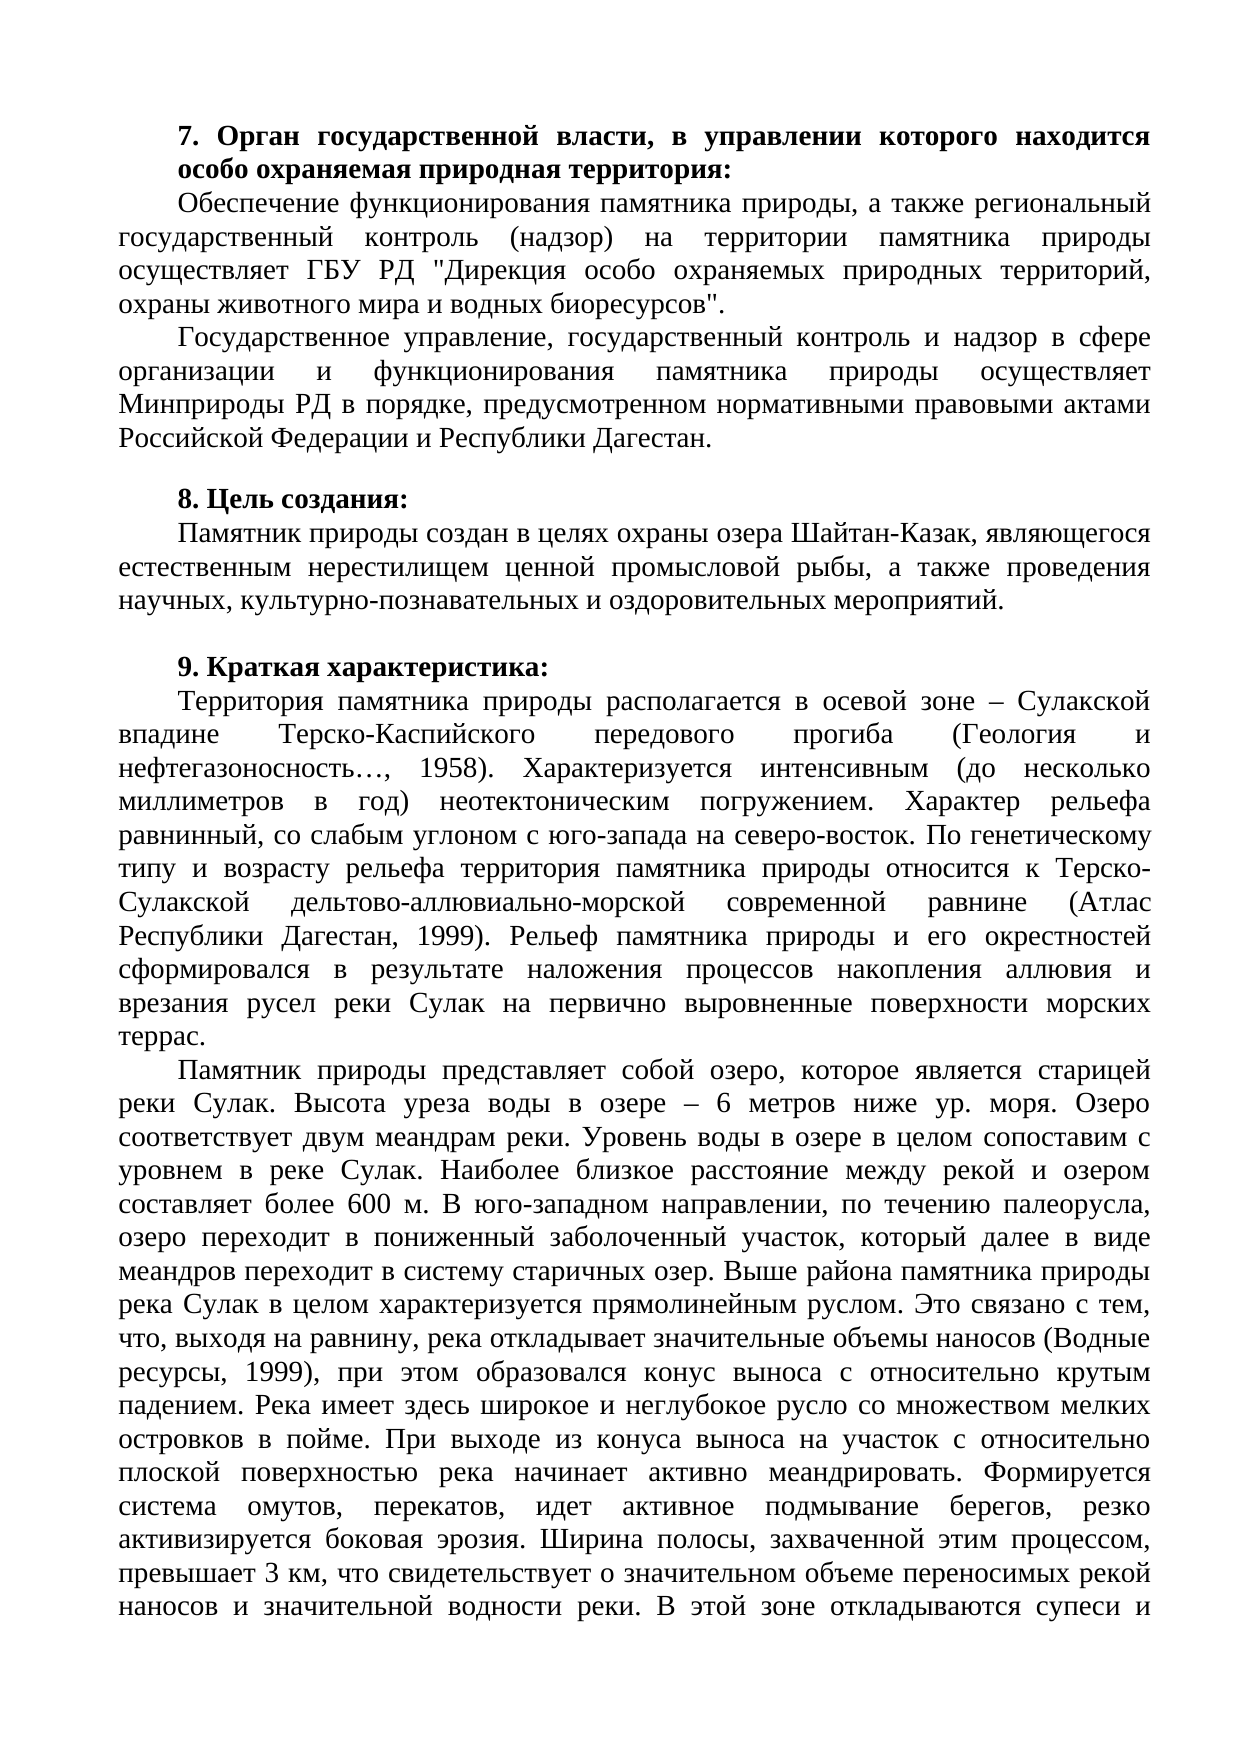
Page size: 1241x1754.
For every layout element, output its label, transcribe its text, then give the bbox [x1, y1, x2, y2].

text Обеспечение функционирования памятника природы, а также региональный государственный контроль (надзор) на территории памятника природы осуществляет ГБУ РД "Дирекция особо охраняемых природных территорий, охраны животного мира и водных биоресурсов". [118, 185, 1152, 319]
text 7. Орган государственной власти, в управлении которого находится особо охраняемая природная территория: [177, 118, 1152, 185]
text Памятник природы создан в целях охраны озера Шайтан-Казак, являющегося естественным нерестилищем ценной промысловой рыбы, а также проведения научных, культурно-познавательных и оздоровительных мероприятий. [118, 515, 1152, 616]
text 8. Цель создания: [177, 482, 1152, 515]
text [118, 1052, 1152, 1622]
text Территория памятника природы располагается в осевой зоне – Сулакской впадине Терско-Каспийского передового прогиба (Геология и нефтегазоносность…, 1958). Характеризуется интенсивным (до несколько миллиметров в год) неотектоническим погружением. Характер рельефа равнинный, со слабым углоном с юго-запада на северо-восток. По генетическому типу и возрасту рельефа территория памятника природы относится к Терско-Сулакской дельтово-аллювиально-морской современной равнине (Атлас Республики Дагестан, 1999). Рельеф памятника природы и его окрестностей сформировался в результате наложения процессов накопления аллювия и врезания русел реки Сулак на первично выровненные поверхности морских террас. [118, 683, 1152, 1052]
text Государственное управление, государственный контроль и надзор в сфере организации и функционирования памятника природы осуществляет Минприроды РД в порядке, предусмотренном нормативными правовыми актами Российской Федерации и Республики Дагестан. [118, 319, 1152, 453]
text 9. Краткая характеристика: [177, 649, 1152, 683]
